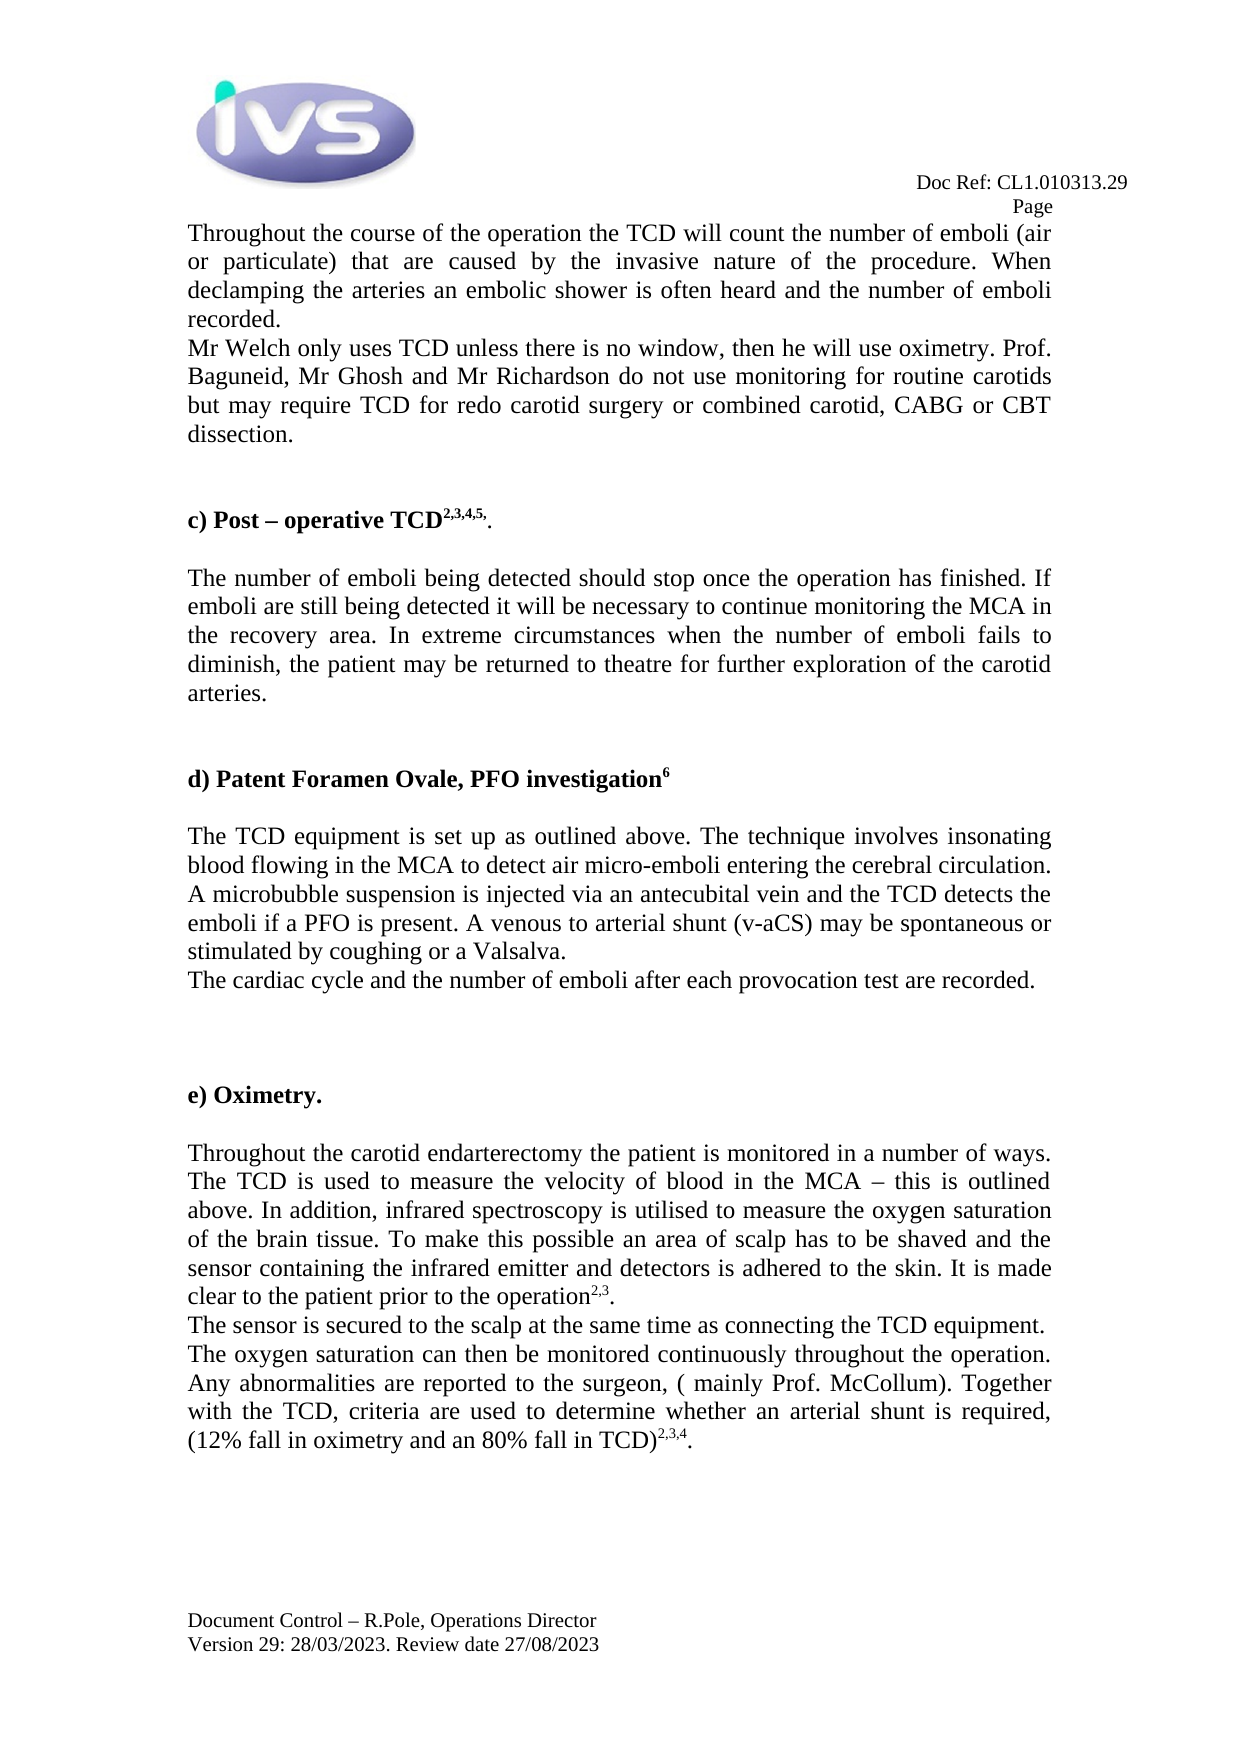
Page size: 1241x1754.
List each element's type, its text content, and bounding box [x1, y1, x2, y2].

text The cardiac cycle and the number of emboli after each provocation test are recorded. [187, 965, 1053, 994]
text d) Patent Foramen Ovale, PFO investigation6 [187, 764, 1053, 793]
text c) Post – operative TCD2,3,4,5,. [187, 505, 1053, 534]
text Throughout the course of the operation the TCD will count the number of emboli (air or particulate) that are caused by the invasive nature of the procedure. When declamping the arteries an embolic shower is often heard and the number of emboli recorded. [187, 218, 1053, 333]
text Mr Welch only uses TCD unless there is no window, then he will use oximetry. Prof. Baguneid, Mr Ghosh and Mr Richardson do not use monitoring for routine carotids but may require TCD for redo carotid surgery or combined carotid, CABG or CBT dissection. [187, 333, 1053, 448]
text The oxygen saturation can then be monitored continuously throughout the operation. Any abnormalities are reported to the surgeon, ( mainly Prof. McCollum). Together with the TCD, criteria are used to determine whether an arterial shunt is required, (12% fall in oximetry and an 80% fall in TCD)2,3,4. [187, 1339, 1053, 1454]
picture [187, 75, 416, 189]
text The TCD equipment is set up as outlined above. The technique involves insonating blood flowing in the MCA to detect air micro-emboli entering the cerebral circulation. A microbubble suspension is injected via an antecubital vein and the TCD detects the emboli if a PFO is present. A venous to arterial shunt (v-aCS) may be spontaneous or stimulated by coughing or a Valsalva. [187, 821, 1053, 965]
text The number of emboli being detected should stop once the operation has finished. If emboli are still being detected it will be necessary to continue monitoring the MCA in the recovery area. In extreme circumstances when the number of emboli fails to diminish, the patient may be returned to theatre for further exploration of the carotid arteries. [187, 563, 1053, 706]
text Throughout the carotid endarterectomy the patient is monitored in a number of ways. The TCD is used to measure the velocity of blood in the MCA – this is outlined above. In addition, infrared spectroscopy is utilised to measure the oxygen saturation of the brain tissue. To make this possible an area of scalp has to be shaved and the sensor containing the infrared emitter and detectors is adhered to the skin. It is made clear to the patient prior to the operation2,3. [187, 1138, 1053, 1310]
text e) Oximetry. [187, 1080, 1053, 1109]
text The sensor is secured to the scalp at the same time as connecting the TCD equipment. [187, 1310, 1053, 1339]
